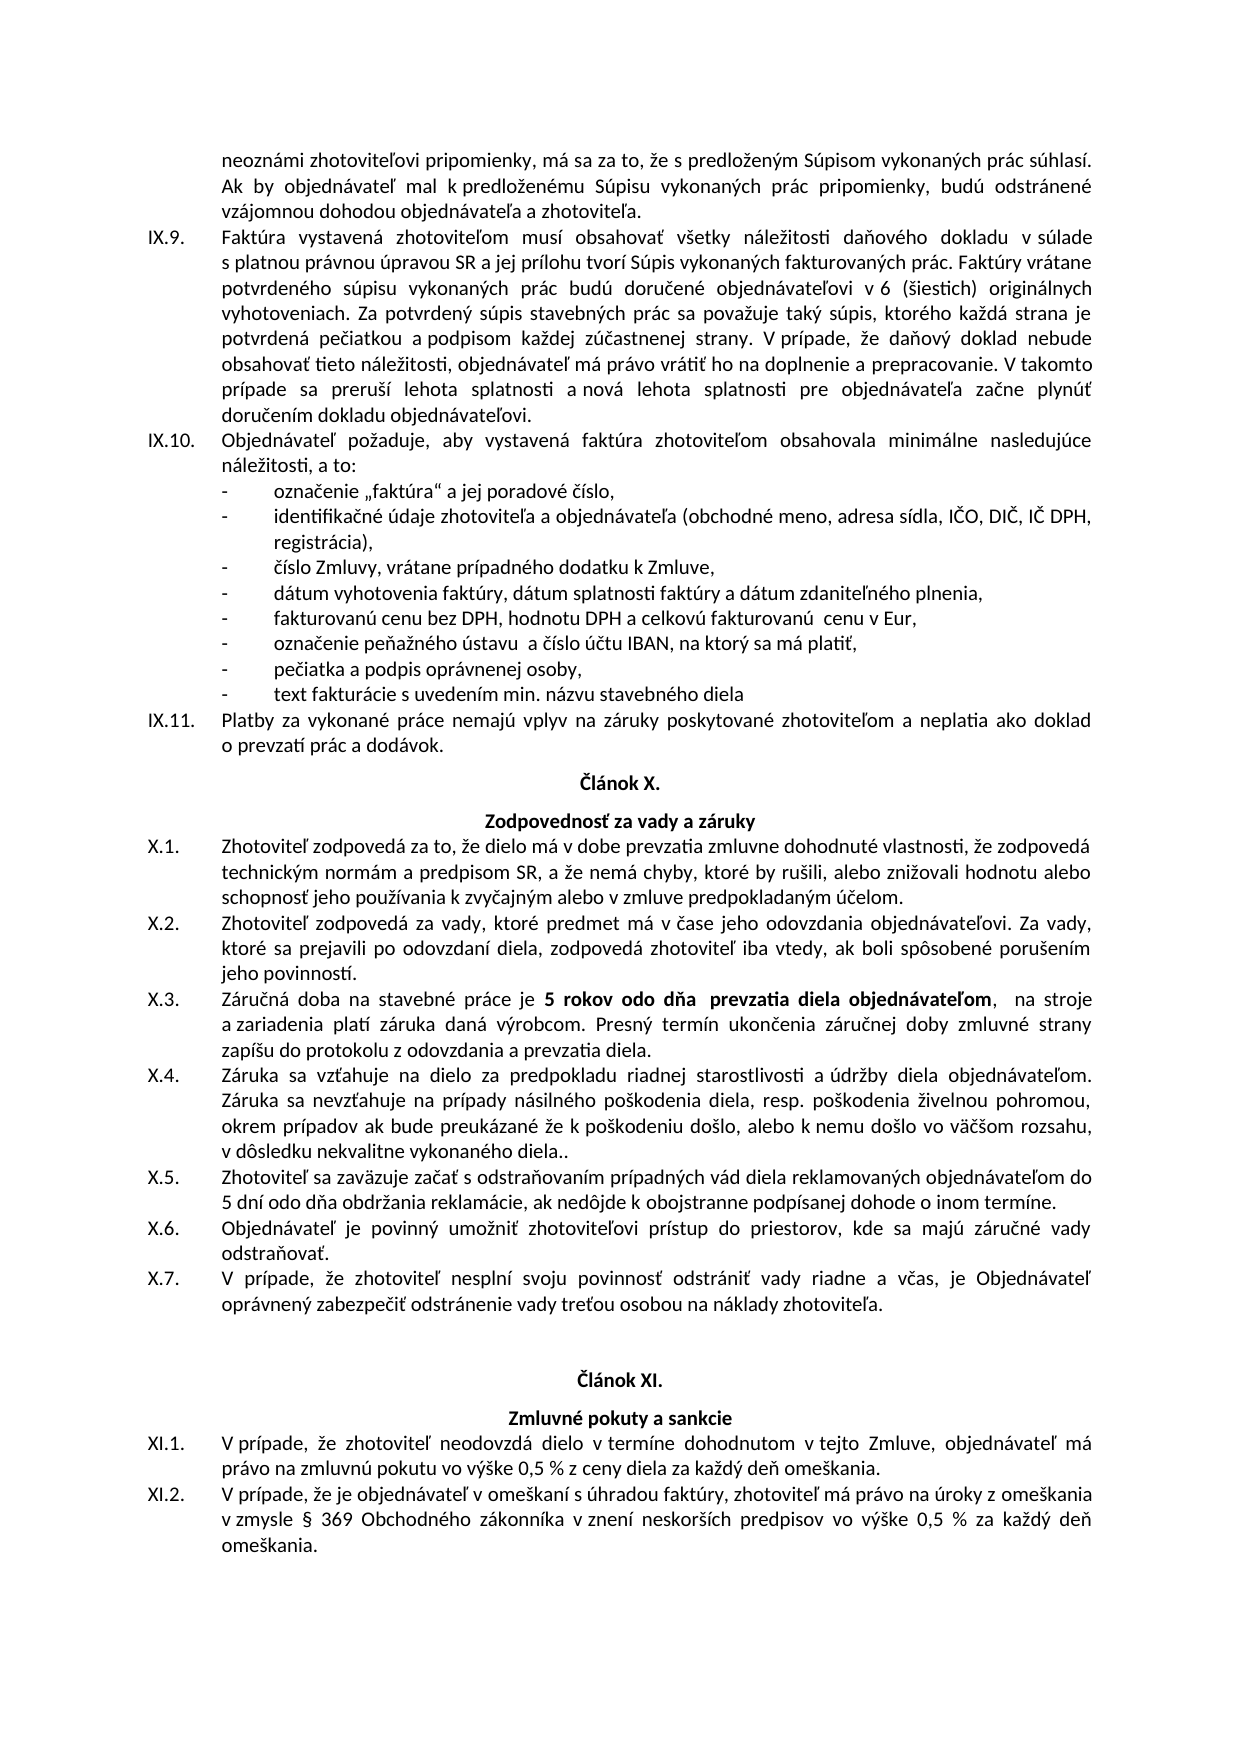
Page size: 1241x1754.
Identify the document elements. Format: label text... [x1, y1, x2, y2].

list pečiatka a podpis oprávnenej osoby, [221, 656, 1093, 681]
text Zmluvné pokuty a sankcie [148, 1405, 1093, 1430]
list Záručná doba na stavebné práce je 5 rokov odo dňa prevzatia diela objednávateľom, na stroje a zariadenia platí záruka daná výrobcom. Presný termín ukončenia záručnej doby zmluvné strany zapíšu do protokolu z odovzdania a prevzatia diela. [148, 986, 1093, 1062]
list Záruka sa vzťahuje na dielo za predpokladu riadnej starostlivosti a údržby diela objednávateľom. Záruka sa nevzťahuje na prípady násilného poškodenia diela, resp. poškodenia živelnou pohromou, okrem prípadov ak bude preukázané že k poškodeniu došlo, alebo k nemu došlo vo väčšom rozsahu, v dôsledku nekvalitne vykonaného diela.. [148, 1062, 1093, 1164]
list dátum vyhotovenia faktúry, dátum splatnosti faktúry a dátum zdaniteľného plnenia, [221, 580, 1093, 605]
list Objednávateľ je povinný umožniť zhotoviteľovi prístup do priestorov, kde sa majú záručné vady odstraňovať. [148, 1215, 1093, 1266]
list V prípade, že zhotoviteľ nesplní svoju povinnosť odstrániť vady riadne a včas, je Objednávateľ oprávnený zabezpečiť odstránenie vady treťou osobou na náklady zhotoviteľa. [148, 1266, 1093, 1316]
list Faktúra vystavená zhotoviteľom musí obsahovať všetky náležitosti daňového dokladu v súlade s platnou právnou úpravou SR a jej prílohu tvorí Súpis vykonaných fakturovaných prác. Faktúry vrátane potvrdeného súpisu vykonaných prác budú doručené objednávateľovi v 6 (šiestich) originálnych vyhotoveniach. Za potvrdený súpis stavebných prác sa považuje taký súpis, ktorého každá strana je potvrdená pečiatkou a podpisom každej zúčastnenej strany. V prípade, že daňový doklad nebude obsahovať tieto náležitosti, objednávateľ má právo vrátiť ho na doplnenie a prepracovanie. V takomto prípade sa preruší lehota splatnosti a nová lehota splatnosti pre objednávateľa začne plynúť doručením dokladu objednávateľovi. [148, 224, 1093, 427]
text Zodpovednosť za vady a záruky [148, 808, 1093, 833]
list Zhotoviteľ zodpovedá za vady, ktoré predmet má v čase jeho odovzdania objednávateľovi. Za vady, ktoré sa prejavili po odovzdaní diela, zodpovedá zhotoviteľ iba vtedy, ak boli spôsobené porušením jeho povinností. [148, 910, 1093, 986]
list V prípade, že zhotoviteľ neodovzdá dielo v termíne dohodnutom v tejto Zmluve, objednávateľ má právo na zmluvnú pokutu vo výške 0,5 % z ceny diela za každý deň omeškania. [148, 1430, 1093, 1481]
list V prípade, že je objednávateľ v omeškaní s úhradou faktúry, zhotoviteľ má právo na úroky z omeškania v zmysle § 369 Obchodného zákonníka v znení neskorších predpisov vo výške 0,5 % za každý deň omeškania. [148, 1481, 1093, 1557]
list Zhotoviteľ sa zaväzuje začať s odstraňovaním prípadných vád diela reklamovaných objednávateľom do 5 dní odo dňa obdržania reklamácie, ak nedôjde k obojstranne podpísanej dohode o inom termíne. [148, 1164, 1093, 1215]
list číslo Zmluvy, vrátane prípadného dodatku k Zmluve, [221, 554, 1093, 580]
text Článok X. [148, 770, 1093, 796]
list Zhotoviteľ zodpovedá za to, že dielo má v dobe prevzatia zmluvne dohodnuté vlastnosti, že zodpovedá technickým normám a predpisom SR, a že nemá chyby, ktoré by rušili, alebo znižovali hodnotu alebo schopnosť jeho používania k zvyčajným alebo v zmluve predpokladaným účelom. [148, 833, 1093, 910]
text Článok XI. [148, 1367, 1093, 1392]
list označenie peňažného ústavu a číslo účtu IBAN, na ktorý sa má platiť, [221, 631, 1093, 656]
list fakturovanú cenu bez DPH, hodnotu DPH a celkovú fakturovanú cenu v Eur, [221, 605, 1093, 631]
list Platby za vykonané práce nemajú vplyv na záruky poskytované zhotoviteľom a neplatia ako doklad o prevzatí prác a dodávok. [148, 707, 1093, 758]
list identifikačné údaje zhotoviteľa a objednávateľa (obchodné meno, adresa sídla, IČO, DIČ, IČ DPH, registrácia), [221, 503, 1093, 554]
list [148, 148, 1093, 224]
list Objednávateľ požaduje, aby vystavená faktúra zhotoviteľom obsahovala minimálne nasledujúce náležitosti, a to: [148, 427, 1093, 478]
list označenie „faktúra“ a jej poradové číslo, [221, 478, 1093, 503]
list text fakturácie s uvedením min. názvu stavebného diela [221, 681, 1093, 707]
